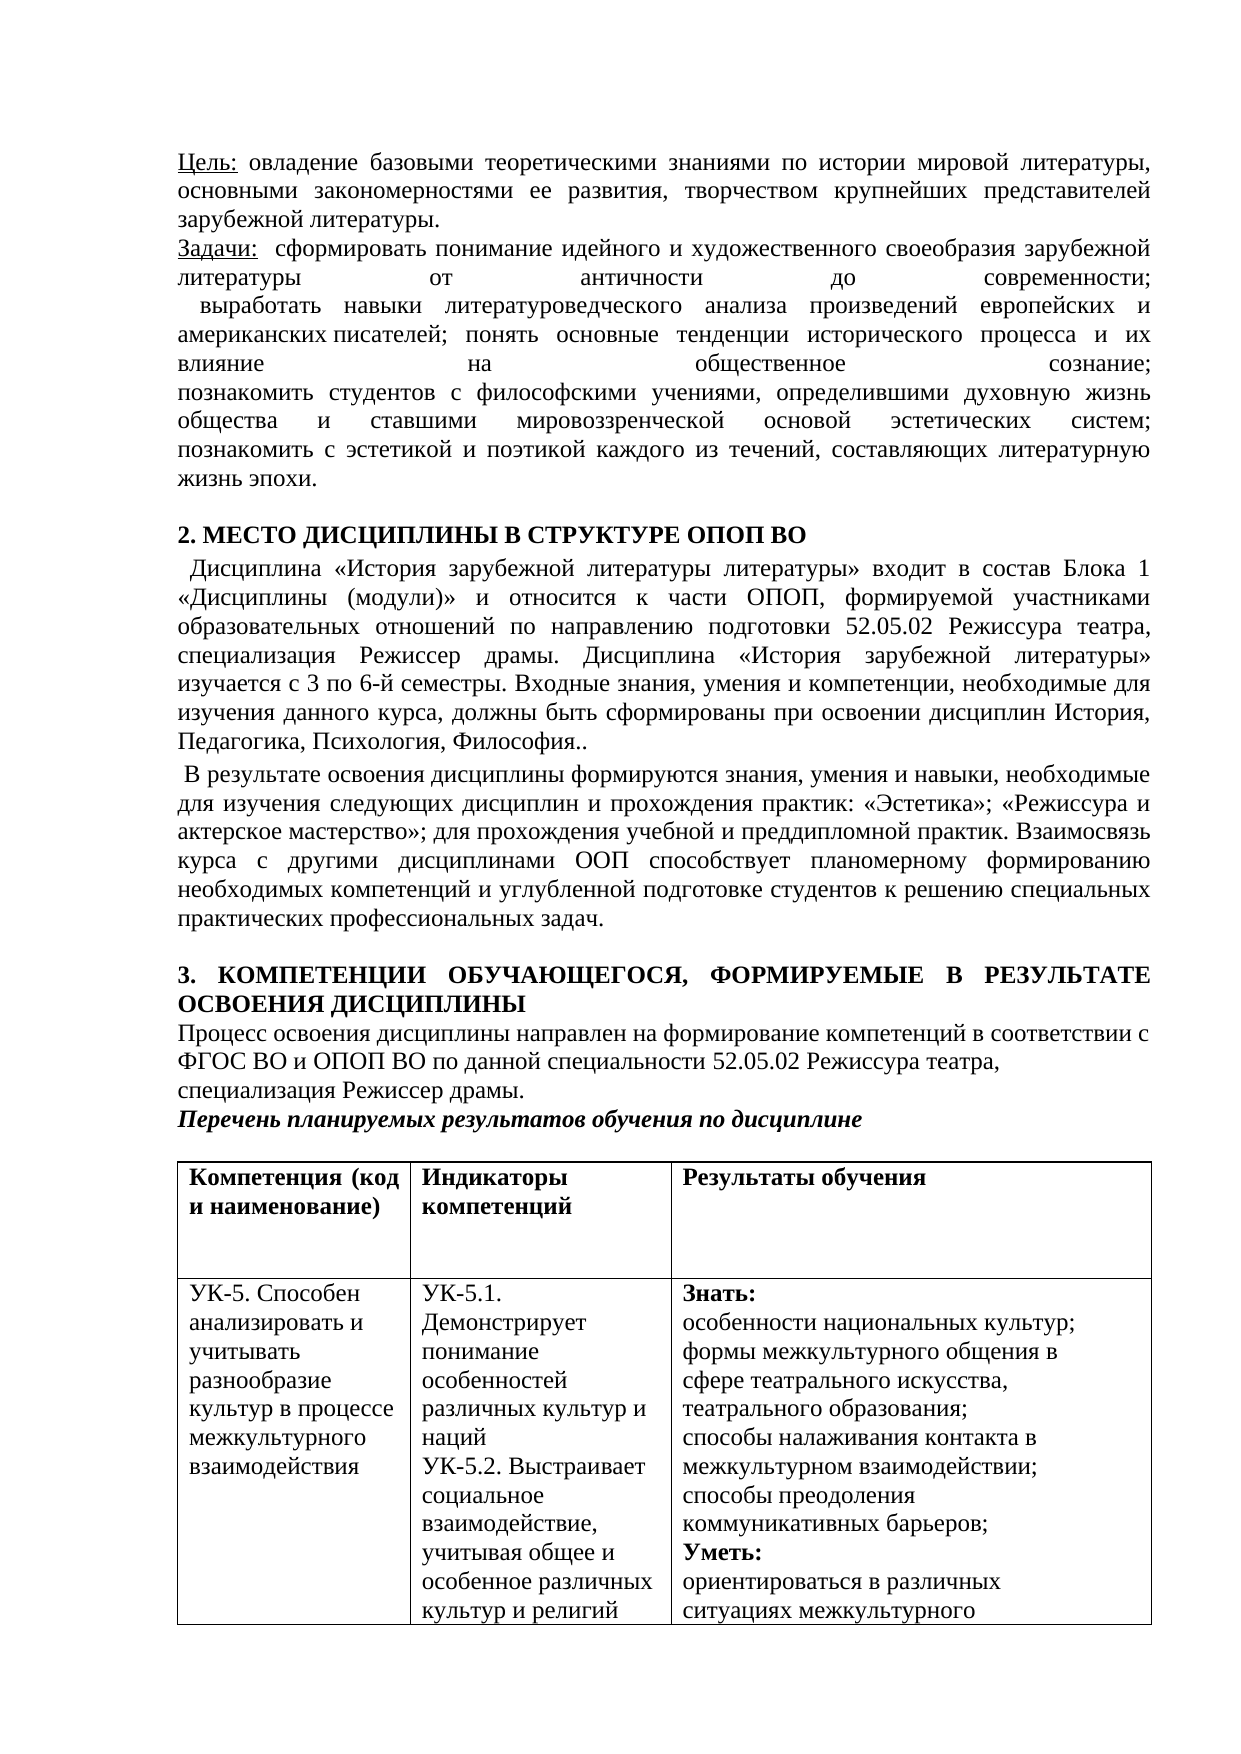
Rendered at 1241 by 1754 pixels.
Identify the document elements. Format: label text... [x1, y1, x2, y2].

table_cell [411, 1279, 671, 1623]
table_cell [672, 1279, 1151, 1623]
text Перечень планируемых результатов обучения по дисциплине [177, 1104, 1152, 1133]
text Цель: овладение базовыми теоретическими знаниями по истории мировой литературы, основными закономерностями ее развития, творчеством крупнейших представителей зарубежной литературы. [177, 147, 1152, 233]
table_header Индикаторы компетенций [411, 1163, 671, 1277]
table_header Компетенция (код и наименование) [178, 1163, 410, 1277]
text 3. КОМПЕТЕНЦИИ ОБУЧАЮЩЕГОСЯ, ФОРМИРУЕМЫЕ В РЕЗУЛЬТАТЕ ОСВОЕНИЯ ДИСЦИПЛИНЫ [177, 960, 1152, 1018]
text Задачи: сформировать понимание идейного и художественного своеобразия зарубежной литературы от античности до современности; выработать навыки литературоведческого анализа произведений европейских и американских писателей; понять основные тенденции исторического процесса и их влияние на общественное сознание; познакомить студентов с философскими учениями, определившими духовную жизнь общества и ставшими мировоззренческой основой эстетических систем; познакомить с эстетикой и поэтикой каждого из течений, составляющих литературную жизнь эпохи. [177, 233, 1152, 492]
text В результате освоения дисциплины формируются знания, умения и навыки, необходимые для изучения следующих дисциплин и прохождения практик: «Эстетика»; «Режиссура и актерское мастерство»; для прохождения учебной и преддипломной практик. Взаимосвязь курса с другими дисциплинами ООП способствует планомерному формированию необходимых компетенций и углубленной подготовке студентов к решению специальных практических профессиональных задач. [177, 759, 1152, 931]
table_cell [178, 1279, 410, 1623]
text 2. МЕСТО ДИСЦИПЛИНЫ В СТРУКТУРЕ ОПОП ВО [177, 521, 1152, 549]
text Процесс освоения дисциплины направлен на формирование компетенций в соответствии с ФГОС ВО и ОПОП ВО по данной специальности 52.05.02 Режиссура театра, специализация Режиссер драмы. [177, 1018, 1152, 1104]
text Дисциплина «История зарубежной литературы литературы» входит в состав Блока 1 «Дисциплины (модули)» и относится к части ОПОП, формируемой участниками образовательных отношений по направлению подготовки 52.05.02 Режиссура театра, специализация Режиссер драмы. Дисциплина «История зарубежной литературы» изучается с 3 по 6-й семестры. Входные знания, умения и компетенции, необходимые для изучения данного курса, должны быть сформированы при освоении дисциплин История, Педагогика, Психология, Философия.. [177, 553, 1152, 755]
table_header Результаты обучения [672, 1163, 1151, 1277]
